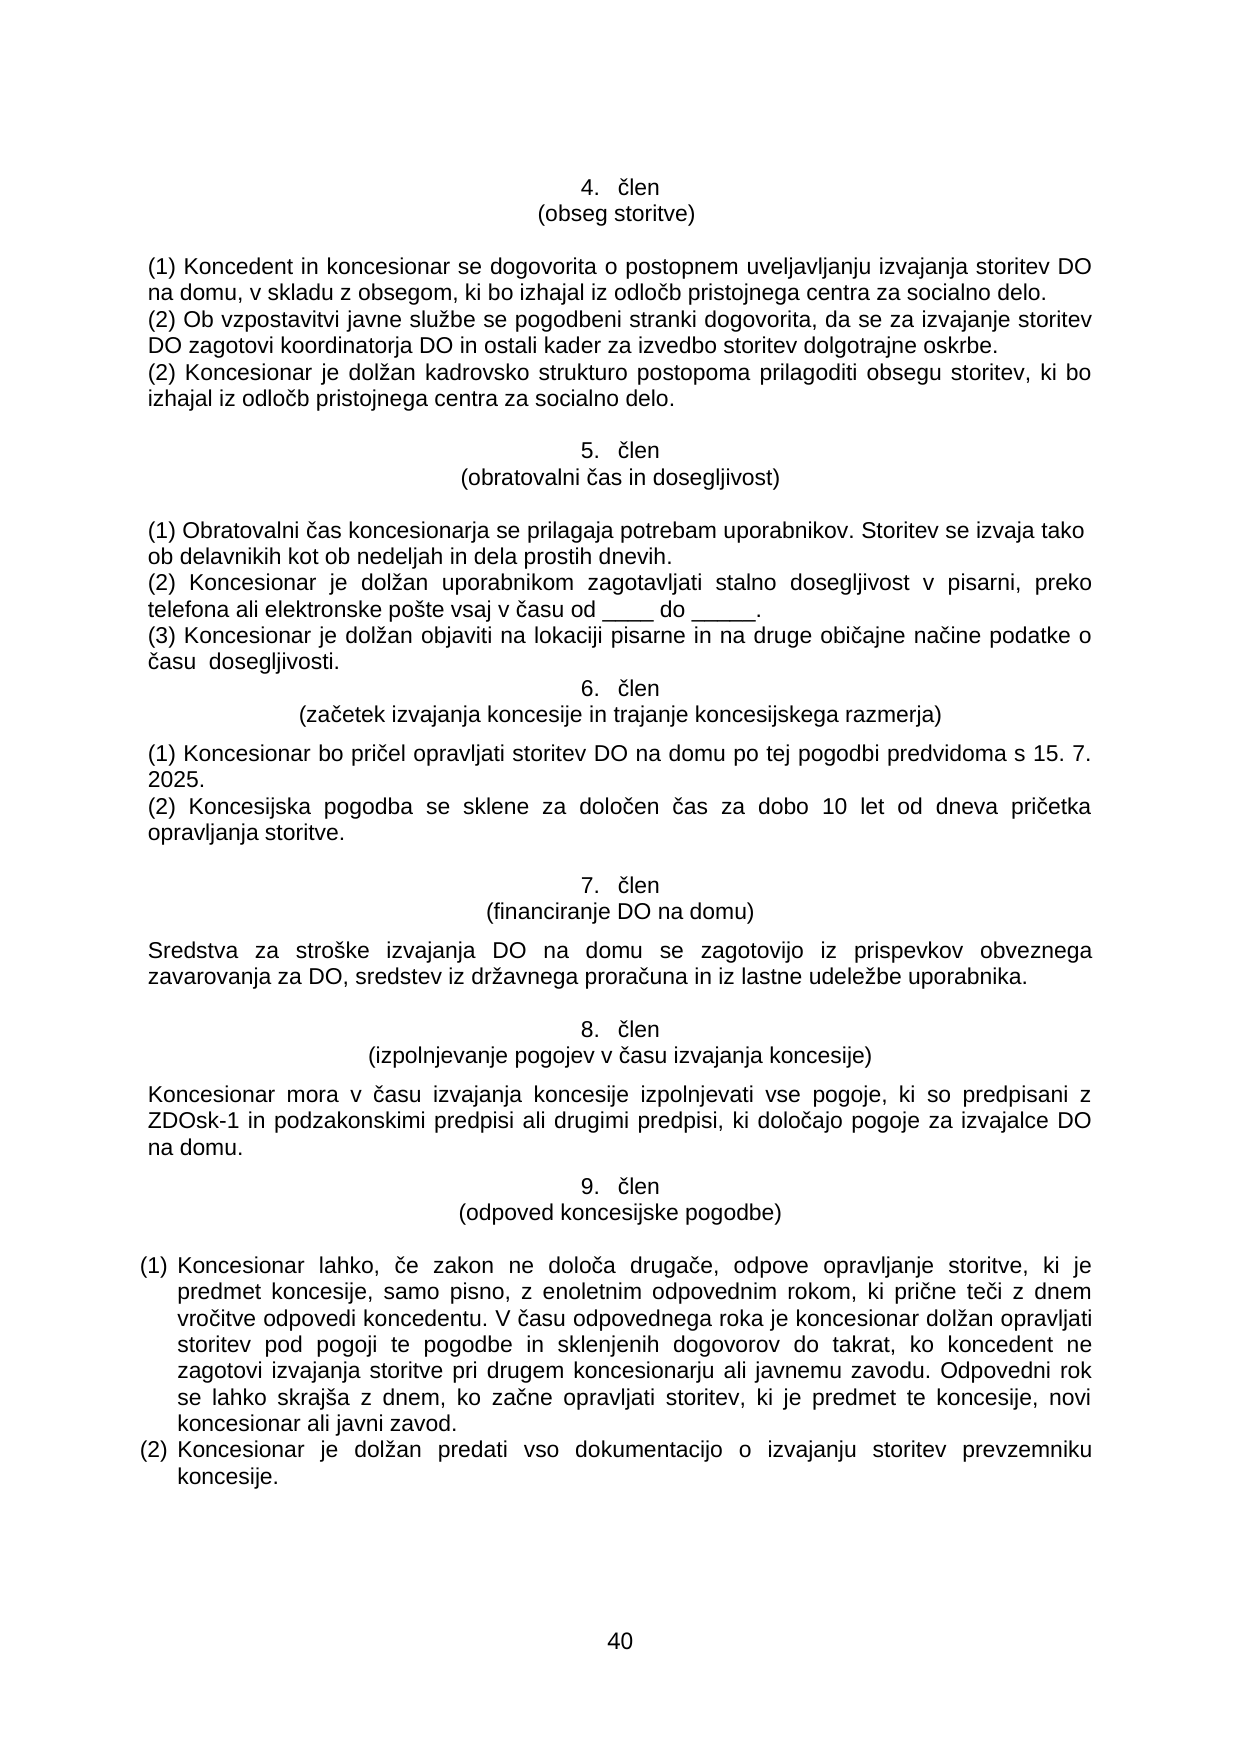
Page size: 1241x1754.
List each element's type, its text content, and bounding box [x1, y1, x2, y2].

text (financiranje DO na domu) [148, 898, 1093, 924]
list člen [148, 1173, 1093, 1199]
list Koncesionar lahko, če zakon ne določa drugače, odpove opravljanje storitve, ki je predmet koncesije, samo pisno, z enoletnim odpovednim rokom, ki prične teči z dnem vročitve odpovedi koncedentu. V času odpovednega roka je koncesionar dolžan opravljati storitev pod pogoji te pogodbe in sklenjenih dogovorov do takrat, ko koncedent ne zagotovi izvajanja storitve pri drugem koncesionarju ali javnemu zavodu. Odpovedni rok se lahko skrajša z dnem, ko začne opravljati storitev, ki je predmet te koncesije, novi koncesionar ali javni zavod. [139, 1252, 1093, 1436]
text (začetek izvajanja koncesije in trajanje koncesijskega razmerja) [148, 701, 1093, 727]
text (izpolnjevanje pogojev v času izvajanja koncesije) [148, 1042, 1093, 1069]
text (2) Koncesionar je dolžan kadrovsko strukturo postopoma prilagoditi obsegu storitev, ki bo izhajal iz odločb pristojnega centra za socialno delo. [148, 358, 1093, 411]
text (1) Obratovalni čas koncesionarja se prilagaja potrebam uporabnikov. Storitev se izvaja tako ob delavnikih kot ob nedeljah in dela prostih dnevih. [148, 517, 1085, 569]
text (2) Koncesijska pogodba se sklene za določen čas za dobo 10 let od dneva pričetka opravljanja storitve. [148, 793, 1093, 845]
text Sredstva za stroške izvajanja DO na domu se zagotovijo iz prispevkov obveznega zavarovanja za DO, sredstev iz državnega proračuna in iz lastne udeležbe uporabnika. [148, 937, 1093, 989]
list člen [148, 1016, 1093, 1042]
list člen [148, 174, 1093, 200]
list člen [148, 437, 1093, 464]
text (odpoved koncesijske pogodbe) [148, 1199, 1093, 1225]
text (1) Koncedent in koncesionar se dogovorita o postopnem uveljavljanju izvajanja storitev DO na domu, v skladu z obsegom, ki bo izhajal iz odločb pristojnega centra za socialno delo. [148, 253, 1093, 306]
list člen [148, 675, 1093, 701]
text (3) Koncesionar je dolžan objaviti na lokaciji pisarne in na druge običajne načine podatke o času dosegljivosti. [148, 622, 1093, 675]
text (2) Ob vzpostavitvi javne službe se pogodbeni stranki dogovorita, da se za izvajanje storitev DO zagotovi koordinatorja DO in ostali kader za izvedbo storitev dolgotrajne oskrbe. [148, 306, 1093, 358]
text (1) Koncesionar bo pričel opravljati storitev DO na domu po tej pogodbi predvidoma s 15. 7. 2025. [148, 740, 1093, 793]
list Koncesionar je dolžan predati vso dokumentacijo o izvajanju storitev prevzemniku koncesije. [139, 1436, 1093, 1489]
list člen [148, 872, 1093, 898]
text (obratovalni čas in dosegljivost) [148, 464, 1093, 490]
text Koncesionar mora v času izvajanja koncesije izpolnjevati vse pogoje, ki so predpisani z ZDOsk-1 in podzakonskimi predpisi ali drugimi predpisi, ki določajo pogoje za izvajalce DO na domu. [148, 1081, 1093, 1160]
text (obseg storitve) [148, 200, 1085, 227]
text (2) Koncesionar je dolžan uporabnikom zagotavljati stalno dosegljivost v pisarni, preko telefona ali elektronske pošte vsaj v času od ____ do _____. [148, 569, 1093, 622]
